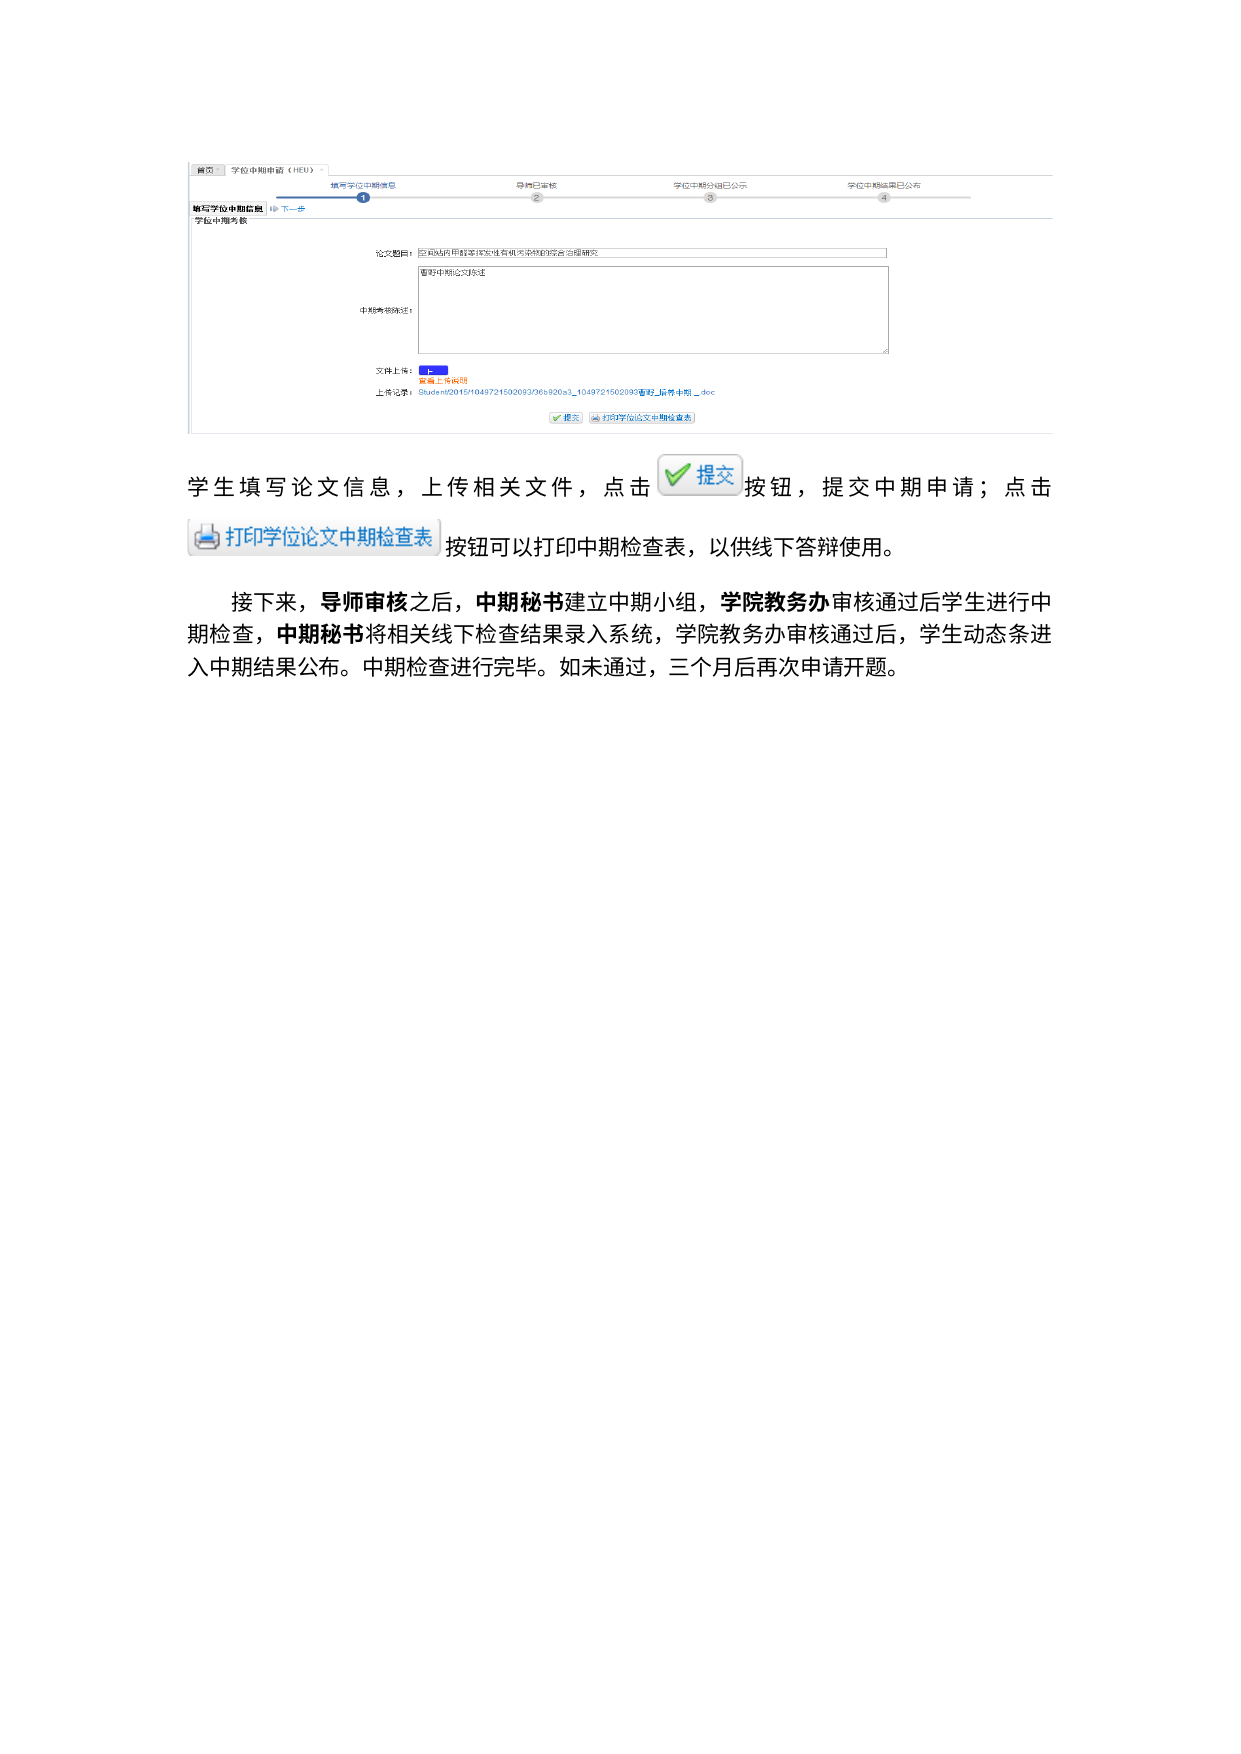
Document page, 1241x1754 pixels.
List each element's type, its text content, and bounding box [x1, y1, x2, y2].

picture [656, 454, 745, 496]
picture [187, 519, 446, 556]
text 接下来，导师审核之后，中期秘书建立中期小组，学院教务办审核通过后学生进行中期检查，中期秘书将相关线下检查结果录入系统，学院教务办审核通过后，学生动态条进入中期结果公布。中期检查进行完毕。如未通过，三个月后再次申请开题。 [187, 584, 1053, 682]
picture [187, 162, 1053, 434]
text 学生填写论文信息，上传相关文件，点击按钮，提交中期申请；点击按钮可以打印中期检查表，以供线下答辩使用。 [187, 454, 1053, 584]
